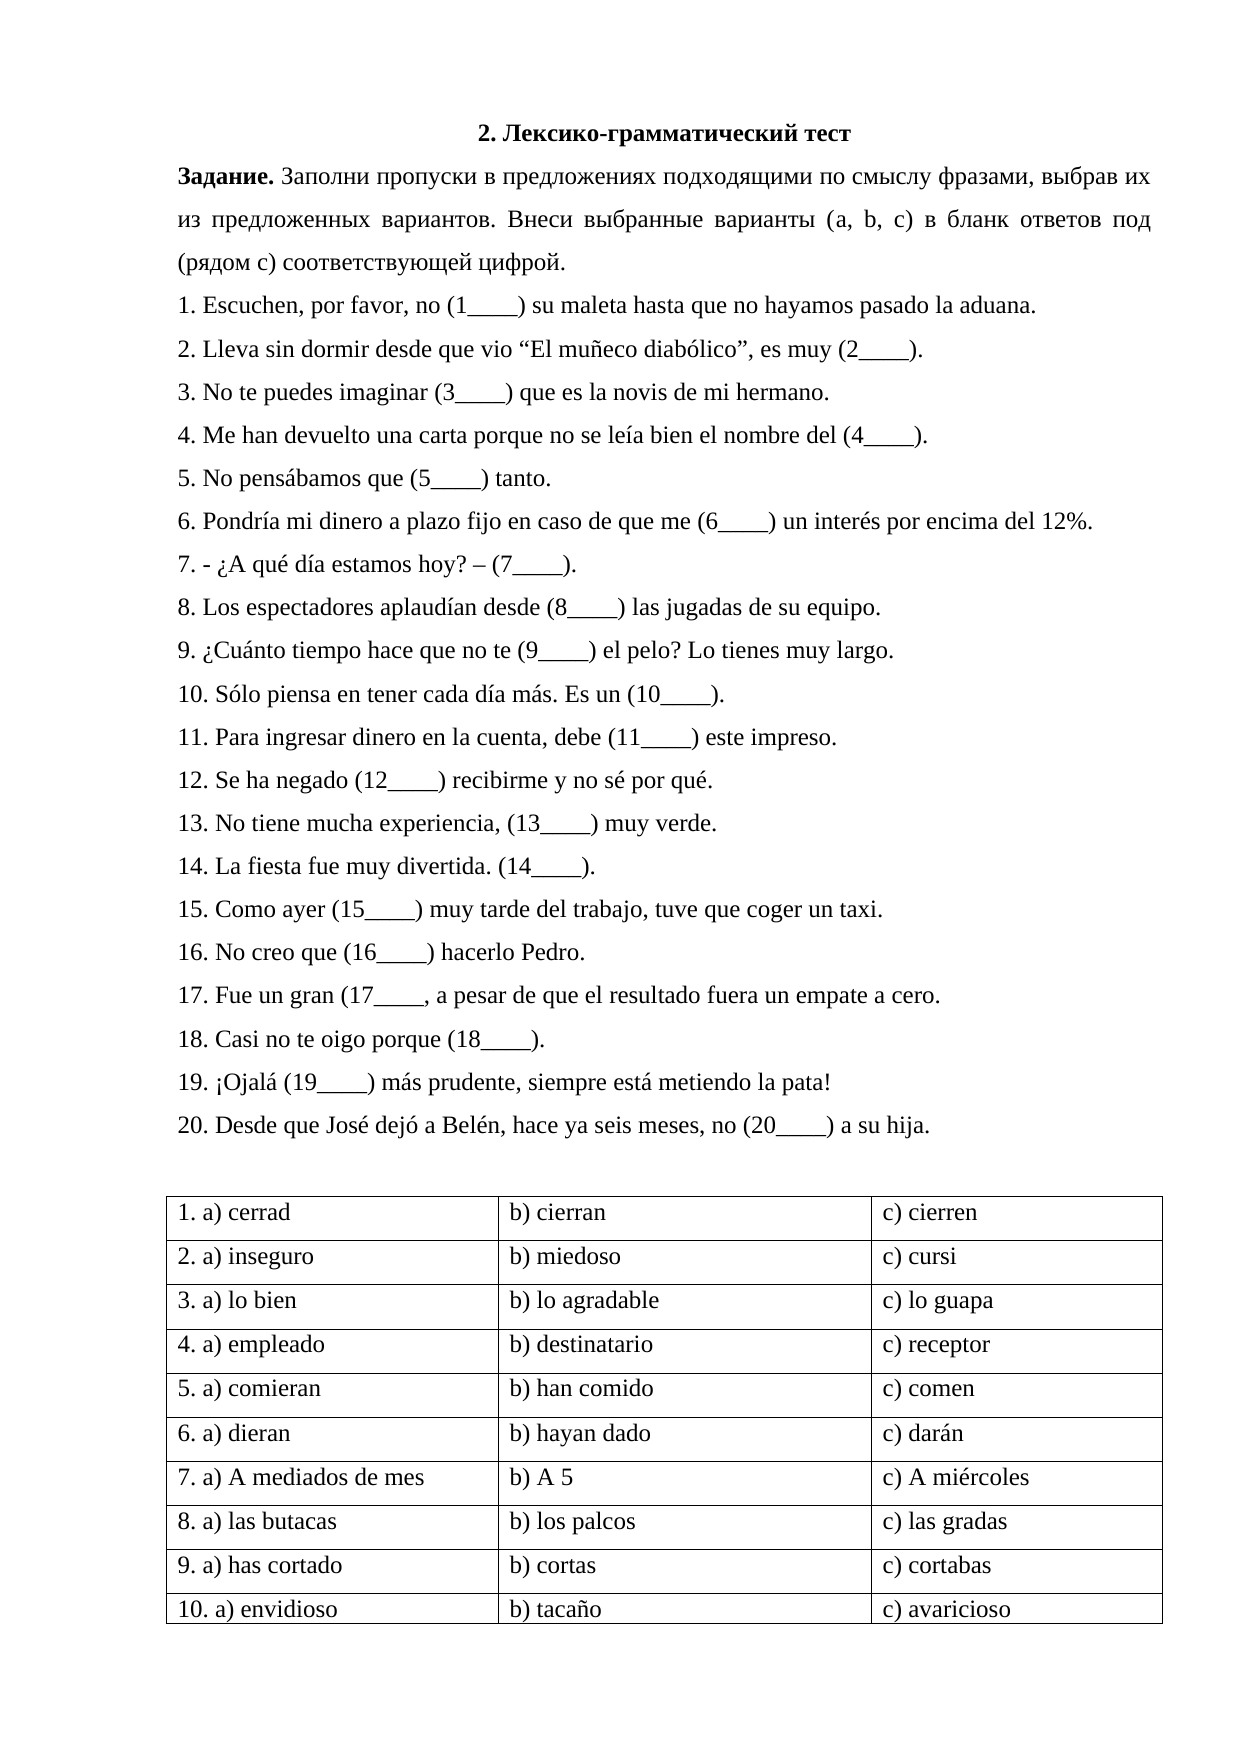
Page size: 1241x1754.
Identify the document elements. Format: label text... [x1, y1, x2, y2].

text 13. No tiene mucha experiencia, (13____) muy verde. [177, 808, 1152, 837]
text 1. Escuchen, por favor, no (1____) su maleta hasta que no hayamos pasado la aduana. [177, 291, 1152, 319]
table_cell 4. a) empleado [167, 1330, 498, 1372]
table_cell c) receptor [872, 1330, 1162, 1372]
text Задание. Заполни пропуски в предложениях подходящими по смыслу фразами, выбрав их из предложенных вариантов. Внеси выбранные варианты (a, b, c) в бланк ответов под (рядом с) соответствующей цифрой. [177, 161, 1152, 276]
table_cell b) hayan dado [499, 1418, 871, 1461]
table_cell b) tacaño [499, 1594, 871, 1623]
table_cell 7. a) A mediados de mes [167, 1462, 498, 1505]
table_cell b) cortas [499, 1550, 871, 1593]
table_cell 5. a) comieran [167, 1374, 498, 1417]
table_cell b) A 5 [499, 1462, 871, 1505]
text 19. ¡Ojalá (19____) más prudente, siempre está metiendo la pata! [177, 1067, 1152, 1096]
table_cell 9. a) has cortado [167, 1550, 498, 1593]
text 14. La fiesta fue muy divertida. (14____). [177, 851, 1152, 880]
text 5. No pensábamos que (5____) tanto. [177, 463, 1152, 492]
text 8. Los espectadores aplaudían desde (8____) las jugadas de su equipo. [177, 592, 1152, 621]
text 4. Me han devuelto una carta porque no se leía bien el nombre del (4____). [177, 420, 1152, 449]
table_cell c) cursi [872, 1241, 1162, 1284]
table_header c) cierren [872, 1197, 1162, 1240]
text 6. Pondría mi dinero a plazo fijo en caso de que me (6____) un interés por encima del 12%. [177, 506, 1152, 535]
table_cell 3. a) lo bien [167, 1285, 498, 1328]
table_header b) cierran [499, 1197, 871, 1240]
text 18. Casi no te oigo porque (18____). [177, 1024, 1152, 1052]
text 16. No creo que (16____) hacerlo Pedro. [177, 937, 1152, 966]
text 9. ¿Cuánto tiempo hace que no te (9____) el pelo? Lo tienes muy largo. [177, 636, 1152, 664]
table_cell b) miedoso [499, 1241, 871, 1284]
text 2. Лексико-грамматический тест [177, 118, 1152, 147]
table_cell c) darán [872, 1418, 1162, 1461]
table_cell c) comen [872, 1374, 1162, 1417]
table_cell c) A miércoles [872, 1462, 1162, 1505]
text 2. Lleva sin dormir desde que vio “El muñeco diabólico”, es muy (2____). [177, 334, 1152, 362]
text 17. Fue un gran (17____, a pesar de que el resultado fuera un empate a cero. [177, 981, 1152, 1009]
table_cell 8. a) las butacas [167, 1506, 498, 1549]
text 12. Se ha negado (12____) recibirme y no sé por qué. [177, 765, 1152, 794]
table_cell b) los palcos [499, 1506, 871, 1549]
text 10. Sólo piensa en tener cada día más. Es un (10____). [177, 679, 1152, 707]
table_cell 6. a) dieran [167, 1418, 498, 1461]
table_cell c) cortabas [872, 1550, 1162, 1593]
text 3. No te puedes imaginar (3____) que es la novis de mi hermano. [177, 377, 1152, 406]
table_cell c) lo guapa [872, 1285, 1162, 1328]
text 15. Como ayer (15____) muy tarde del trabajo, tuve que coger un taxi. [177, 894, 1152, 923]
table_cell 10. a) envidioso [167, 1594, 498, 1623]
table_header 1. a) cerrad [167, 1197, 498, 1240]
text 11. Para ingresar dinero en la cuenta, debe (11____) este impreso. [177, 722, 1152, 751]
table_cell c) avaricioso [872, 1594, 1162, 1623]
table_cell c) las gradas [872, 1506, 1162, 1549]
text 20. Desde que José dejó a Belén, hace ya seis meses, no (20____) a su hija. [177, 1110, 1152, 1139]
text 7. - ¿A qué día estamos hoy? – (7____). [177, 549, 1152, 578]
table_cell b) han comido [499, 1374, 871, 1417]
table_cell b) destinatario [499, 1330, 871, 1372]
table_cell 2. a) inseguro [167, 1241, 498, 1284]
table_cell b) lo agradable [499, 1285, 871, 1328]
